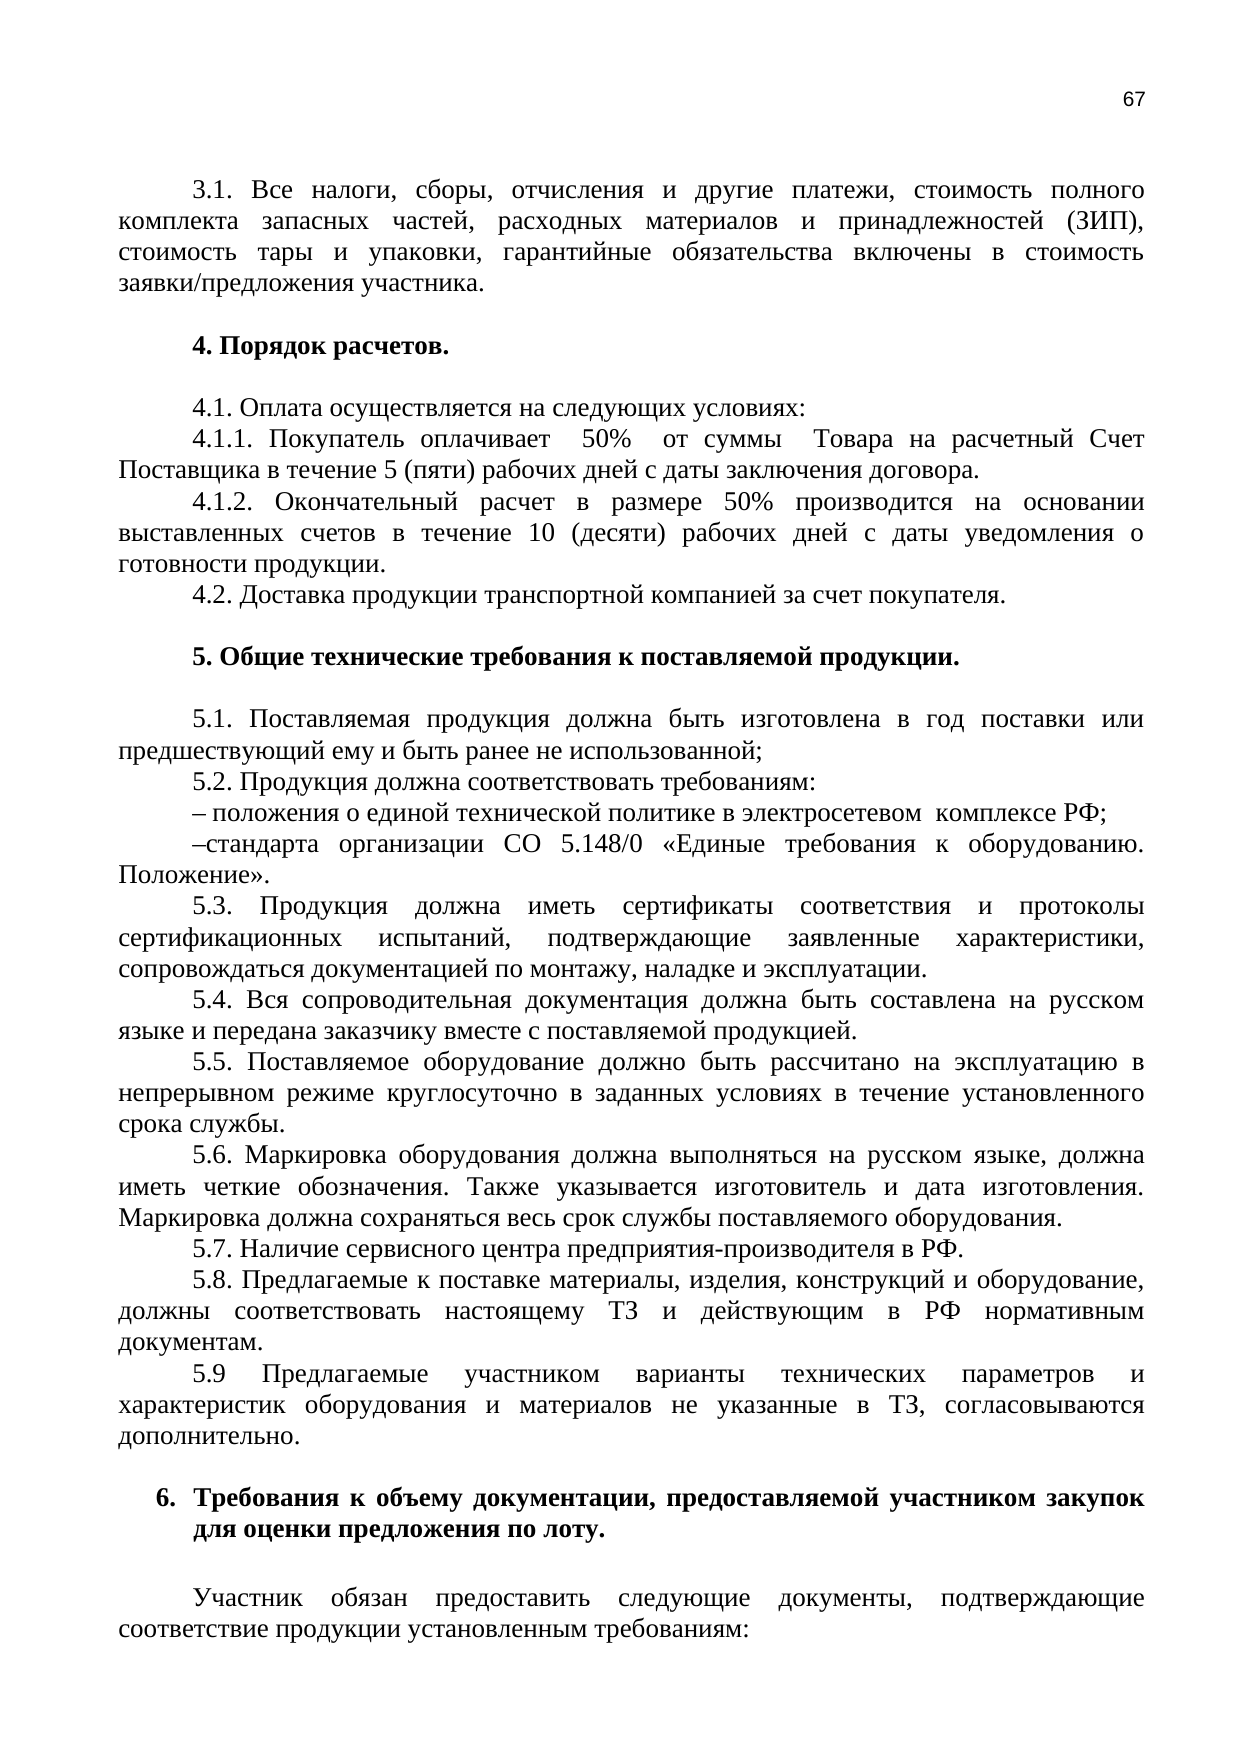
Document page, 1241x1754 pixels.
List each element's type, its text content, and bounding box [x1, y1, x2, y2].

text 4.1. Оплата осуществляется на следующих условиях: [118, 391, 1146, 422]
text 5.1. Поставляемая продукция должна быть изготовлена в год поставки или предшествующий ему и быть ранее не использованной; [118, 703, 1146, 765]
text 5.2. Продукция должна соответствовать требованиям: [118, 765, 1146, 796]
text 4.1.2. Окончательный расчет в размере 50% производится на основании выставленных счетов в течение 10 (десяти) рабочих дней с даты уведомления о готовности продукции. [118, 484, 1146, 578]
text –стандарта организации СО 5.148/0 «Единые требования к оборудованию. Положение». [118, 827, 1146, 889]
text 5.3. Продукция должна иметь сертификаты соответствия и протоколы сертификационных испытаний, подтверждающие заявленные характеристики, сопровождаться документацией по монтажу, наладке и эксплуатации. [118, 889, 1146, 983]
text 5. Общие технические требования к поставляемой продукции. [118, 640, 1146, 671]
text 5.9 Предлагаемые участником варианты технических параметров и характеристик оборудования и материалов не указанные в ТЗ, согласовываются дополнительно. [118, 1357, 1146, 1450]
text 5.8. Предлагаемые к поставке материалы, изделия, конструкций и оборудование, должны соответствовать настоящему ТЗ и действующим в РФ нормативным документам. [118, 1263, 1146, 1357]
text – положения о единой технической политике в электросетевом комплексе РФ; [118, 796, 1146, 827]
text 5.6. Маркировка оборудования должна выполняться на русском языке, должна иметь четкие обозначения. Также указывается изготовитель и дата изготовления. Маркировка должна сохраняться весь срок службы поставляемого оборудования. [118, 1139, 1146, 1232]
text Участник обязан предоставить следующие документы, подтверждающие соответствие продукции установленным требованиям: [118, 1581, 1146, 1643]
text 5.5. Поставляемое оборудование должно быть рассчитано на эксплуатацию в непрерывном режиме круглосуточно в заданных условиях в течение установленного срока службы. [118, 1045, 1146, 1139]
text 5.7. Наличие сервисного центра предприятия-производителя в РФ. [118, 1232, 1146, 1263]
text 3.1. Все налоги, сборы, отчисления и другие платежи, стоимость полного комплекта запасных частей, расходных материалов и принадлежностей (ЗИП), стоимость тары и упаковки, гарантийные обязательства включены в стоимость заявки/предложения участника. [118, 173, 1146, 298]
text 4.2. Доставка продукции транспортной компанией за счет покупателя. [118, 578, 1146, 609]
text 4.1.1. Покупатель оплачивает 50% от суммы Товара на расчетный Счет Поставщика в течение 5 (пяти) рабочих дней с даты заключения договора. [118, 422, 1146, 484]
text 5.4. Вся сопроводительная документация должна быть составлена на русском языке и передана заказчику вместе с поставляемой продукцией. [118, 983, 1146, 1045]
text 4. Порядок расчетов. [118, 329, 1146, 360]
list Требования к объему документации, предоставляемой участником закупок для оценки предложения по лоту. [156, 1481, 1146, 1543]
